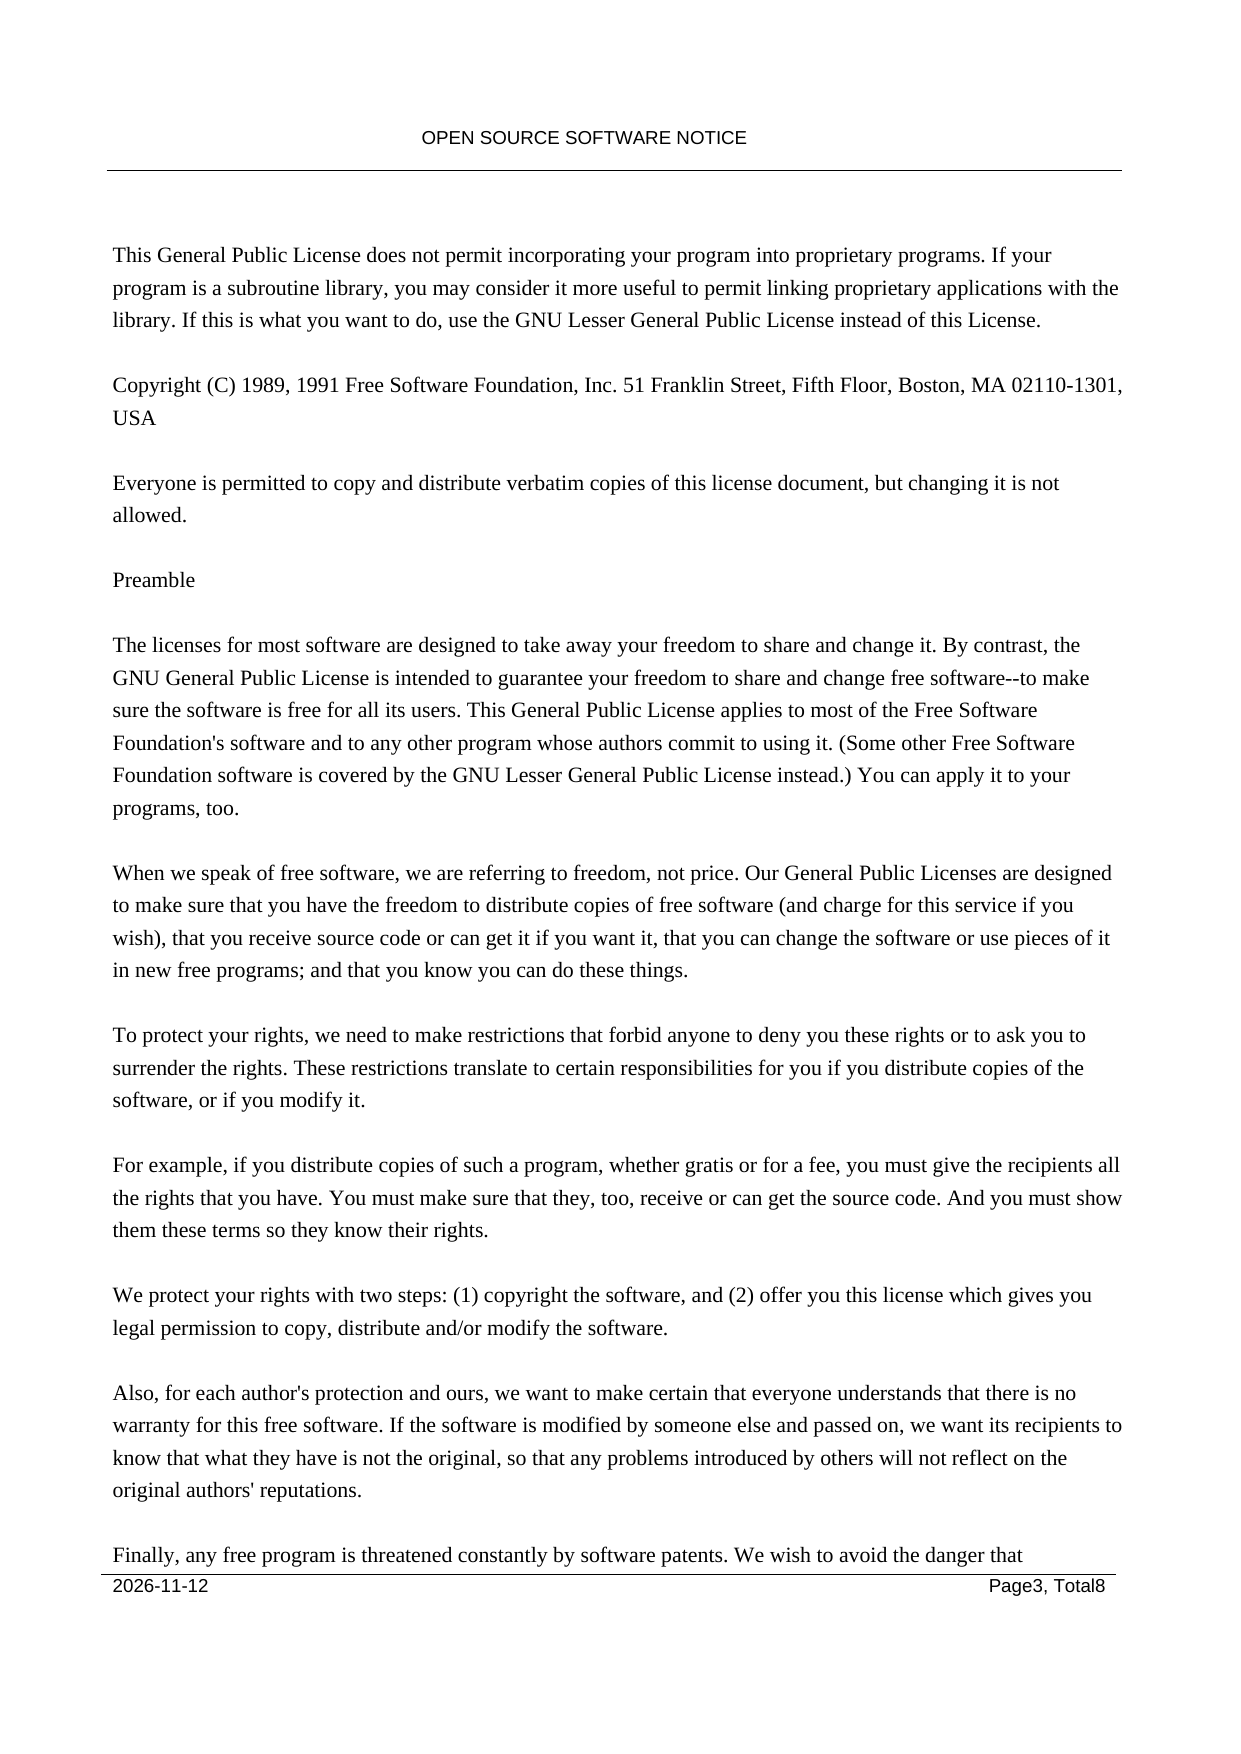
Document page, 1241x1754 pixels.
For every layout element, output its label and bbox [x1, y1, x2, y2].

text [112, 206, 1128, 1571]
